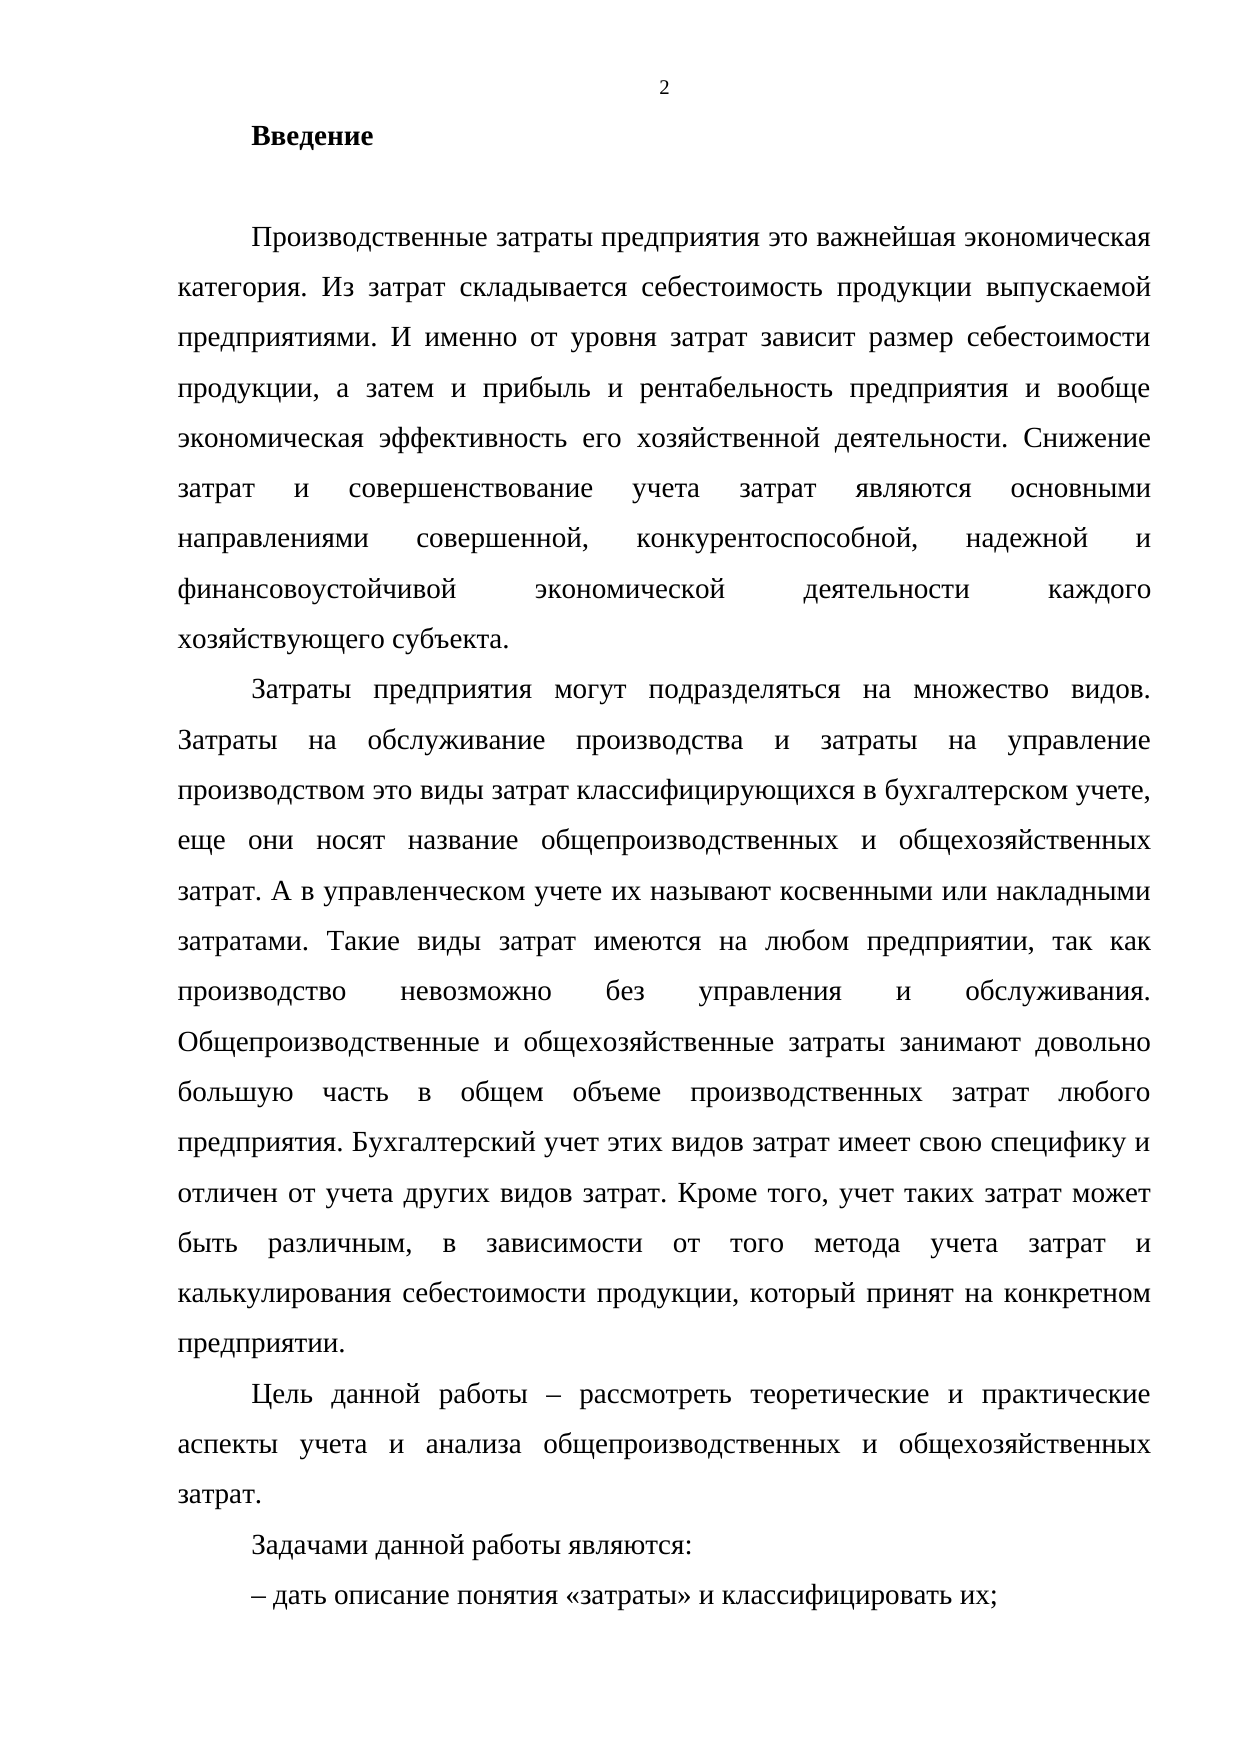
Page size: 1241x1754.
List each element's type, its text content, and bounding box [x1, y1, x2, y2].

text Введение [177, 118, 1152, 152]
text Цель данной работы – рассмотреть теоретические и практические аспекты учета и анализа общепроизводственных и общехозяйственных затрат. [177, 1376, 1152, 1510]
text Задачами данной работы являются: [177, 1527, 1152, 1560]
text – дать описание понятия «затраты» и классифицировать их; [177, 1577, 1152, 1611]
text Производственные затраты предприятия это важнейшая экономическая категория. Из затрат складывается себестоимость продукции выпускаемой предприятиями. И именно от уровня затрат зависит размер себестоимости продукции, а затем и прибыль и рентабельность предприятия и вообще экономическая эффективность его хозяйственной деятельности. Снижение затрат и совершенствование учета затрат являются основными направлениями совершенной, конкурентоспособной, надежной и финансовоустойчивой экономической деятельности каждого хозяйствующего субъекта. [177, 219, 1152, 655]
text Затраты предприятия могут подразделяться на множество видов. Затраты на обслуживание производства и затраты на управление производством это виды затрат классифицирующихся в бухгалтерском учете, еще они носят название общепроизводственных и общехозяйственных затрат. А в управленческом учете их называют косвенными или накладными затратами. Такие виды затрат имеются на любом предприятии, так как производство невозможно без управления и обслуживания. Общепроизводственные и общехозяйственные затраты занимают довольно большую часть в общем объеме производственных затрат любого предприятия. Бухгалтерский учет этих видов затрат имеет свою специфику и отличен от учета других видов затрат. Кроме того, учет таких затрат может быть различным, в зависимости от того метода учета затрат и калькулирования себестоимости продукции, который принят на конкретном предприятии. [177, 672, 1152, 1359]
